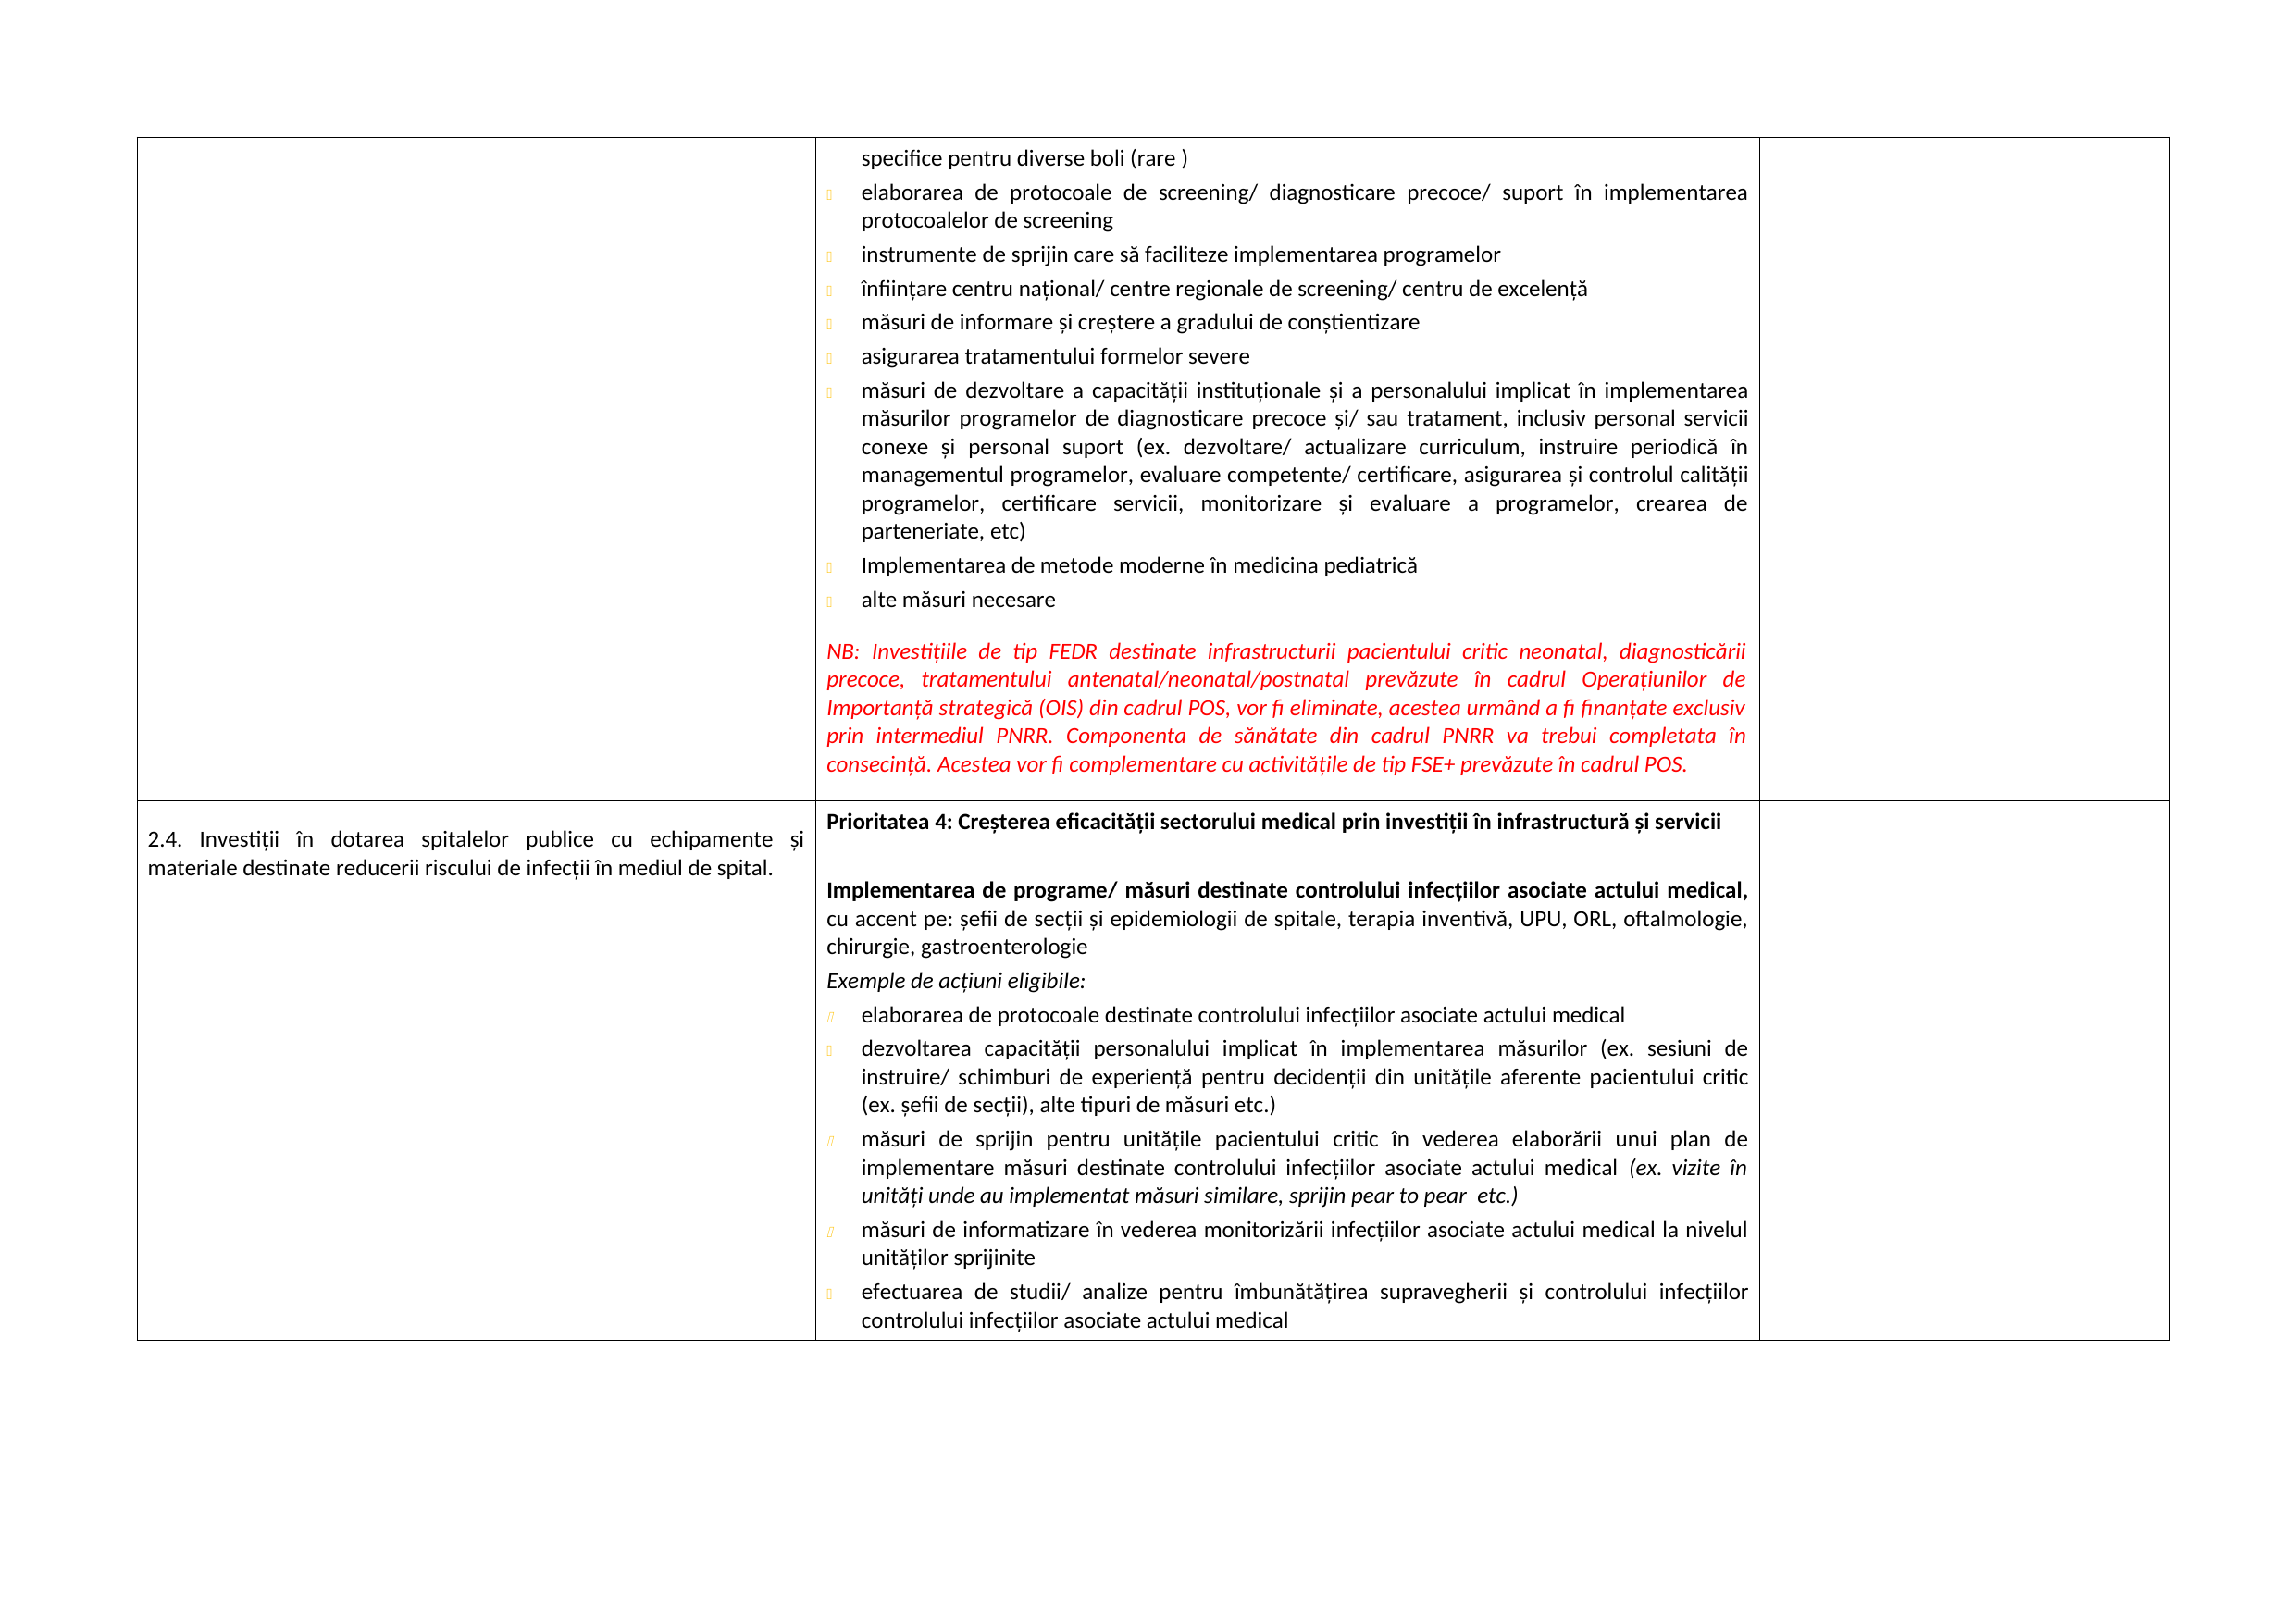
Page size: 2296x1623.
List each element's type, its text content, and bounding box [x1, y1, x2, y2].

table_cell Prioritatea 4: Creșterea eficacității sectorului medical prin investiții în infrastructură și servicii Implementarea de programe/ măsuri destinate controlului infecțiilor asociate actului medical, cu accent pe: șefii de secții și epidemiologii de spitale, terapia inventivă, UPU, ORL, oftalmologie, chirurgie, gastroenterologie Exemple de acțiuni eligibile: elaborarea de protocoale destinate controlului infecțiilor asociate actului medical dezvoltarea capacității personalului implicat în implementarea măsurilor (ex. sesiuni de instruire/ schimburi de experiență pentru decidenții din unitățile aferente pacientului critic (ex. șefii de secții), alte tipuri de măsuri etc.) măsuri de sprijin pentru unitățile pacientului critic în vederea elaborării unui plan de implementare măsuri destinate controlului infecțiilor asociate actului medical (ex. vizite în unități unde au implementat măsuri similare, sprijin pear to pear etc.) măsuri de informatizare în vederea monitorizării infecțiilor asociate actului medical la nivelul unităților sprijinite efectuarea de studii/ analize pentru îmbunătățirea supravegherii și controlului infecțiilor controlului infecțiilor asociate actului medical [816, 801, 1759, 1340]
table_cell 2.4. Investiții în dotarea spitalelor publice cu echipamente și materiale destinate reducerii riscului de infecții în mediul de spital. [138, 801, 815, 1340]
table_cell NA [1760, 138, 2169, 800]
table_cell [138, 138, 815, 800]
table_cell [816, 138, 1759, 800]
table_cell [1760, 801, 2169, 1340]
